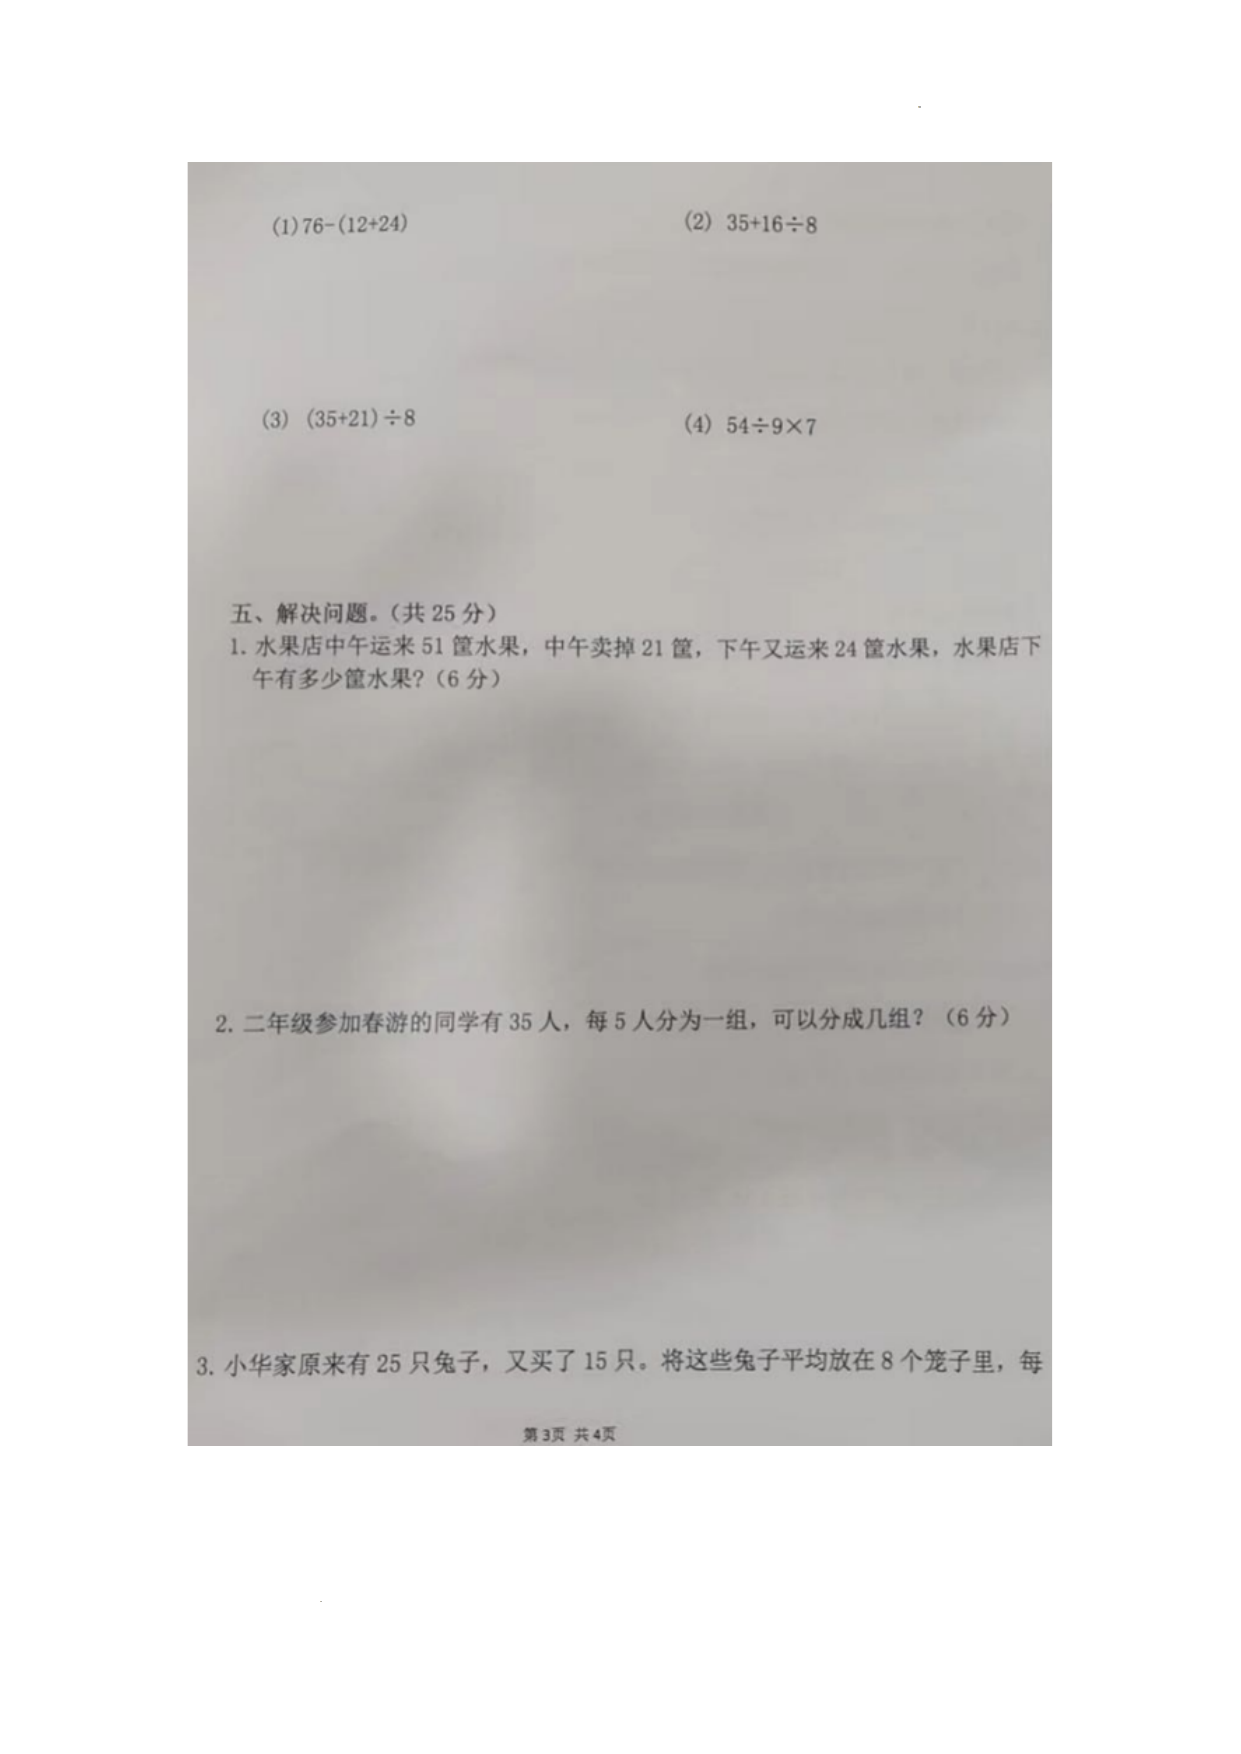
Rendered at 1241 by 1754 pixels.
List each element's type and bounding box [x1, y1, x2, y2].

picture [187, 162, 1053, 1446]
